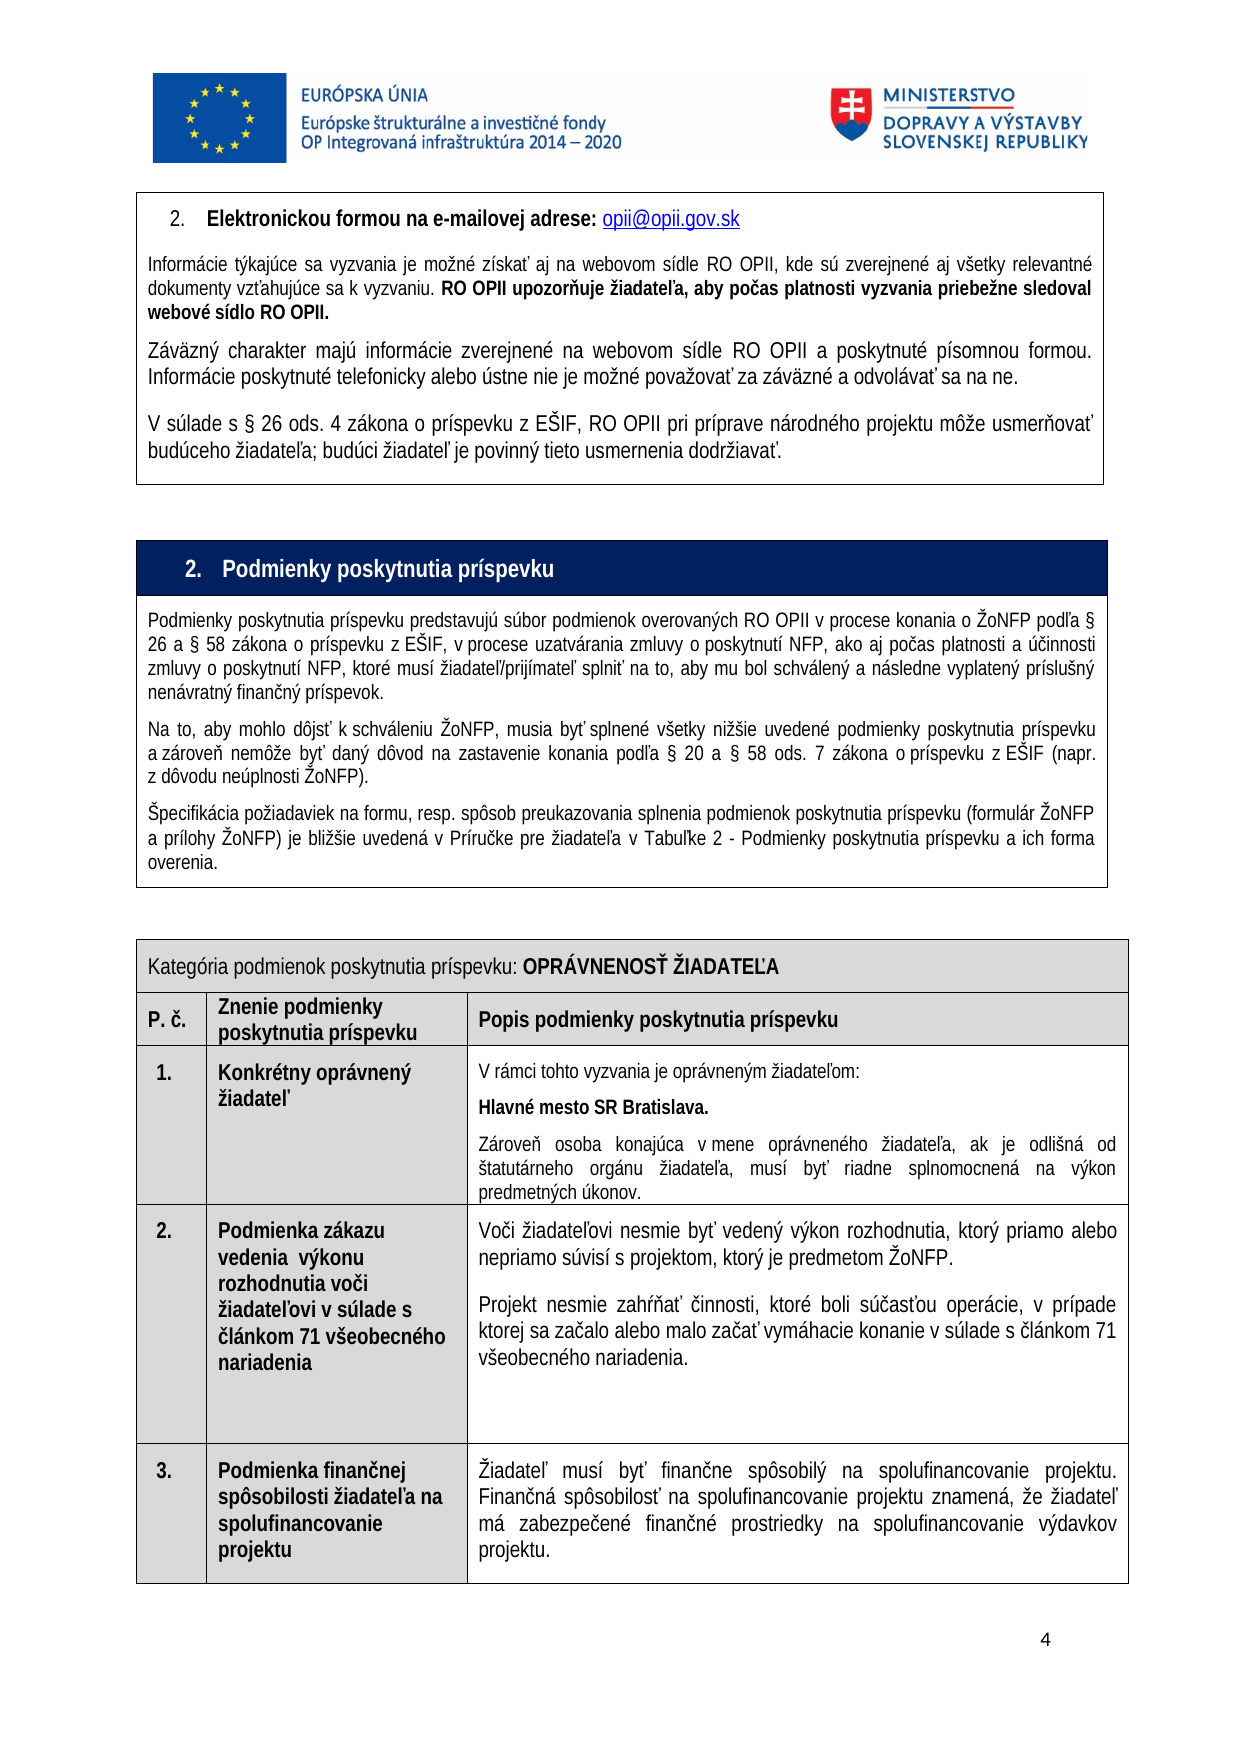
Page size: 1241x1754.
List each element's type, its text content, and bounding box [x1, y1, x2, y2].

table_cell Znenie podmienky poskytnutia príspevku [207, 993, 467, 1045]
table_cell V rámci tohto vyzvania je oprávneným žiadateľom: Hlavné mesto SR Bratislava. Zároveň osoba konajúca v mene oprávneného žiadateľa, ak je odlišná od štatutárneho orgánu žiadateľa, musí byť riadne splnomocnená na výkon predmetných úkonov. [468, 1046, 1128, 1204]
table_cell Konkrétny oprávnený žiadateľ [207, 1046, 467, 1204]
table_cell Popis podmienky poskytnutia príspevku [468, 993, 1128, 1045]
table_cell Podmienky poskytnutia príspevku predstavujú súbor podmienok overovaných RO OPII v procese konania o ŽoNFP podľa § 26 a § 58 zákona o príspevku z EŠIF, v procese uzatvárania zmluvy o poskytnutí NFP, ako aj počas platnosti a účinnosti zmluvy o poskytnutí NFP, ktoré musí žiadateľ/prijímateľ splniť na to, aby mu bol schválený a následne vyplatený príslušný nenávratný finančný príspevok. Na to, aby mohlo dôjsť k schváleniu ŽoNFP, musia byť splnené všetky nižšie uvedené podmienky poskytnutia príspevku a zároveň nemôže byť daný dôvod na zastavenie konania podľa § 20 a § 58 ods. 7 zákona o príspevku z EŠIF (napr. z dôvodu neúplnosti ŽoNFP). Špecifikácia požiadaviek na formu, resp. spôsob preukazovania splnenia podmienok poskytnutia príspevku (formulár ŽoNFP a prílohy ŽoNFP) je bližšie uvedená v Príručke pre žiadateľa v Tabuľke 2 - Podmienky poskytnutia príspevku a ich forma overenia. [137, 596, 1107, 887]
table_cell Podmienka finančnej spôsobilosti žiadateľa na spolufinancovanie projektu [207, 1444, 467, 1583]
table_cell Podmienka zákazu vedenia výkonu rozhodnutia voči žiadateľovi v súlade s článkom 71 všeobecného nariadenia [207, 1205, 467, 1443]
picture [152, 73, 1088, 163]
table_cell [137, 1046, 206, 1204]
table_cell [137, 1205, 206, 1443]
table_header Podmienky poskytnutia príspevku [137, 541, 1107, 595]
table_cell P. č. [137, 993, 206, 1045]
table_cell Voči žiadateľovi nesmie byť vedený výkon rozhodnutia, ktorý priamo alebo nepriamo súvisí s projektom, ktorý je predmetom ŽoNFP. Projekt nesmie zahŕňať činnosti, ktoré boli súčasťou operácie, v prípade ktorej sa začalo alebo malo začať vymáhacie konanie v súlade s článkom 71 všeobecného nariadenia. [468, 1205, 1128, 1443]
table_cell [137, 1444, 206, 1583]
table_header Kategória podmienok poskytnutia príspevku: Oprávnenosť žiadateľa [137, 940, 1128, 992]
